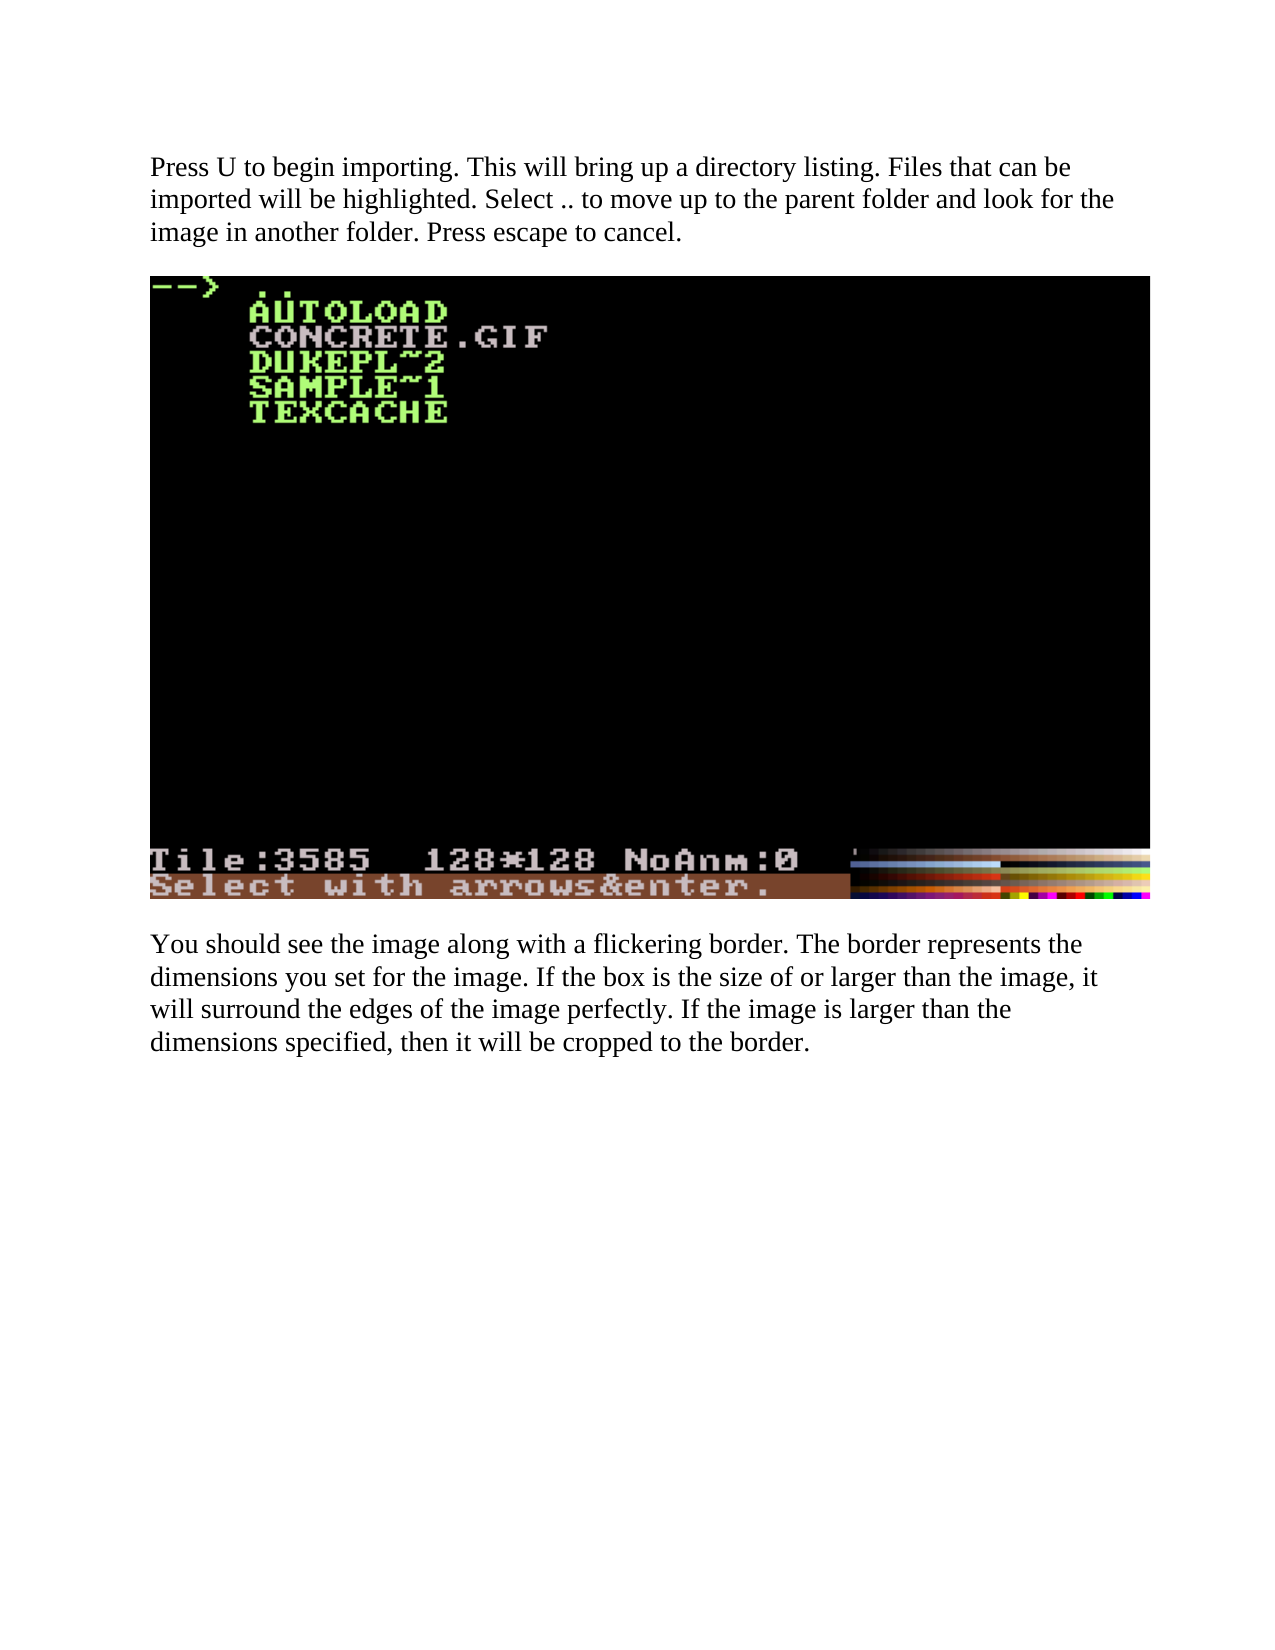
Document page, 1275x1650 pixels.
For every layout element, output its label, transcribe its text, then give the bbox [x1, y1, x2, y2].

text You should see the image along with a flickering border. The border represents the dimensions you set for the image. If the box is the size of or larger than the image, it will surround the edges of the image perfectly. If the image is larger than the dimensions specified, then it will be cropped to the border. [150, 927, 1125, 1057]
text Press U to begin importing. This will bring up a directory listing. Files that can be imported will be highlighted. Select .. to move up to the parent folder and look for the image in another folder. Press escape to cancel. [150, 150, 1125, 247]
picture [150, 276, 1150, 899]
